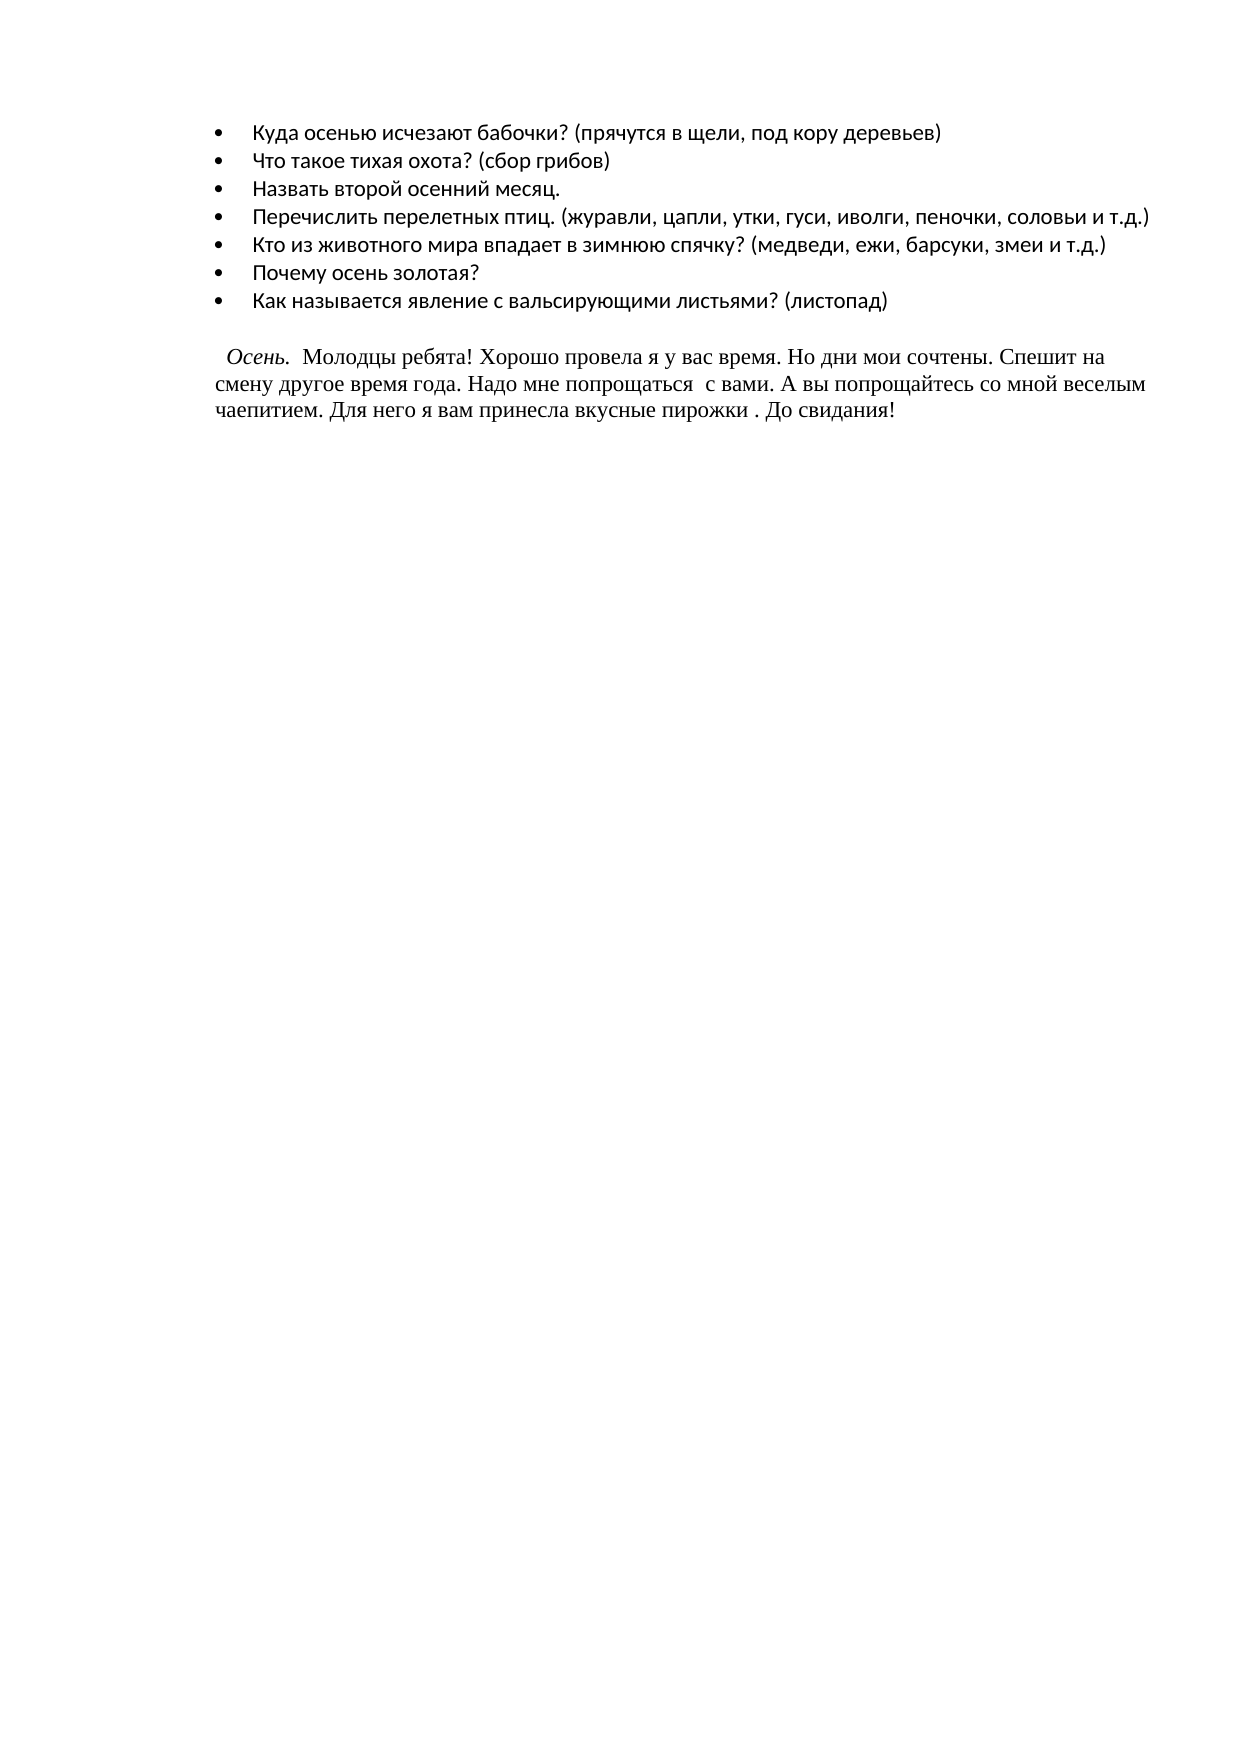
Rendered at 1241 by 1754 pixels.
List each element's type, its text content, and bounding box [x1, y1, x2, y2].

text Осень. Молодцы ребята! Хорошо провела я у вас время. Но дни мои сочтены. Спешит на смену другое время года. Надо мне попрощаться с вами. А вы попрощайтесь со мной веселым чаепитием. Для него я вам принесла вкусные пирожки . До свидания! [215, 343, 1152, 477]
list Что такое тихая охота? (сбор грибов) [215, 146, 1152, 174]
list Кто из животного мира впадает в зимнюю спячку? (медведи, ежи, барсуки, змеи и т.д.) [215, 230, 1152, 258]
list Как называется явление с вальсирующими листьями? (листопад) [215, 286, 1152, 314]
list Перечислить перелетных птиц. (журавли, цапли, утки, гуси, иволги, пеночки, соловьи и т.д.) [215, 202, 1152, 230]
list Назвать второй осенний месяц. [215, 174, 1152, 202]
list Почему осень золотая? [215, 258, 1152, 286]
list Куда осенью исчезают бабочки? (прячутся в щели, под кору деревьев) [215, 118, 1152, 146]
